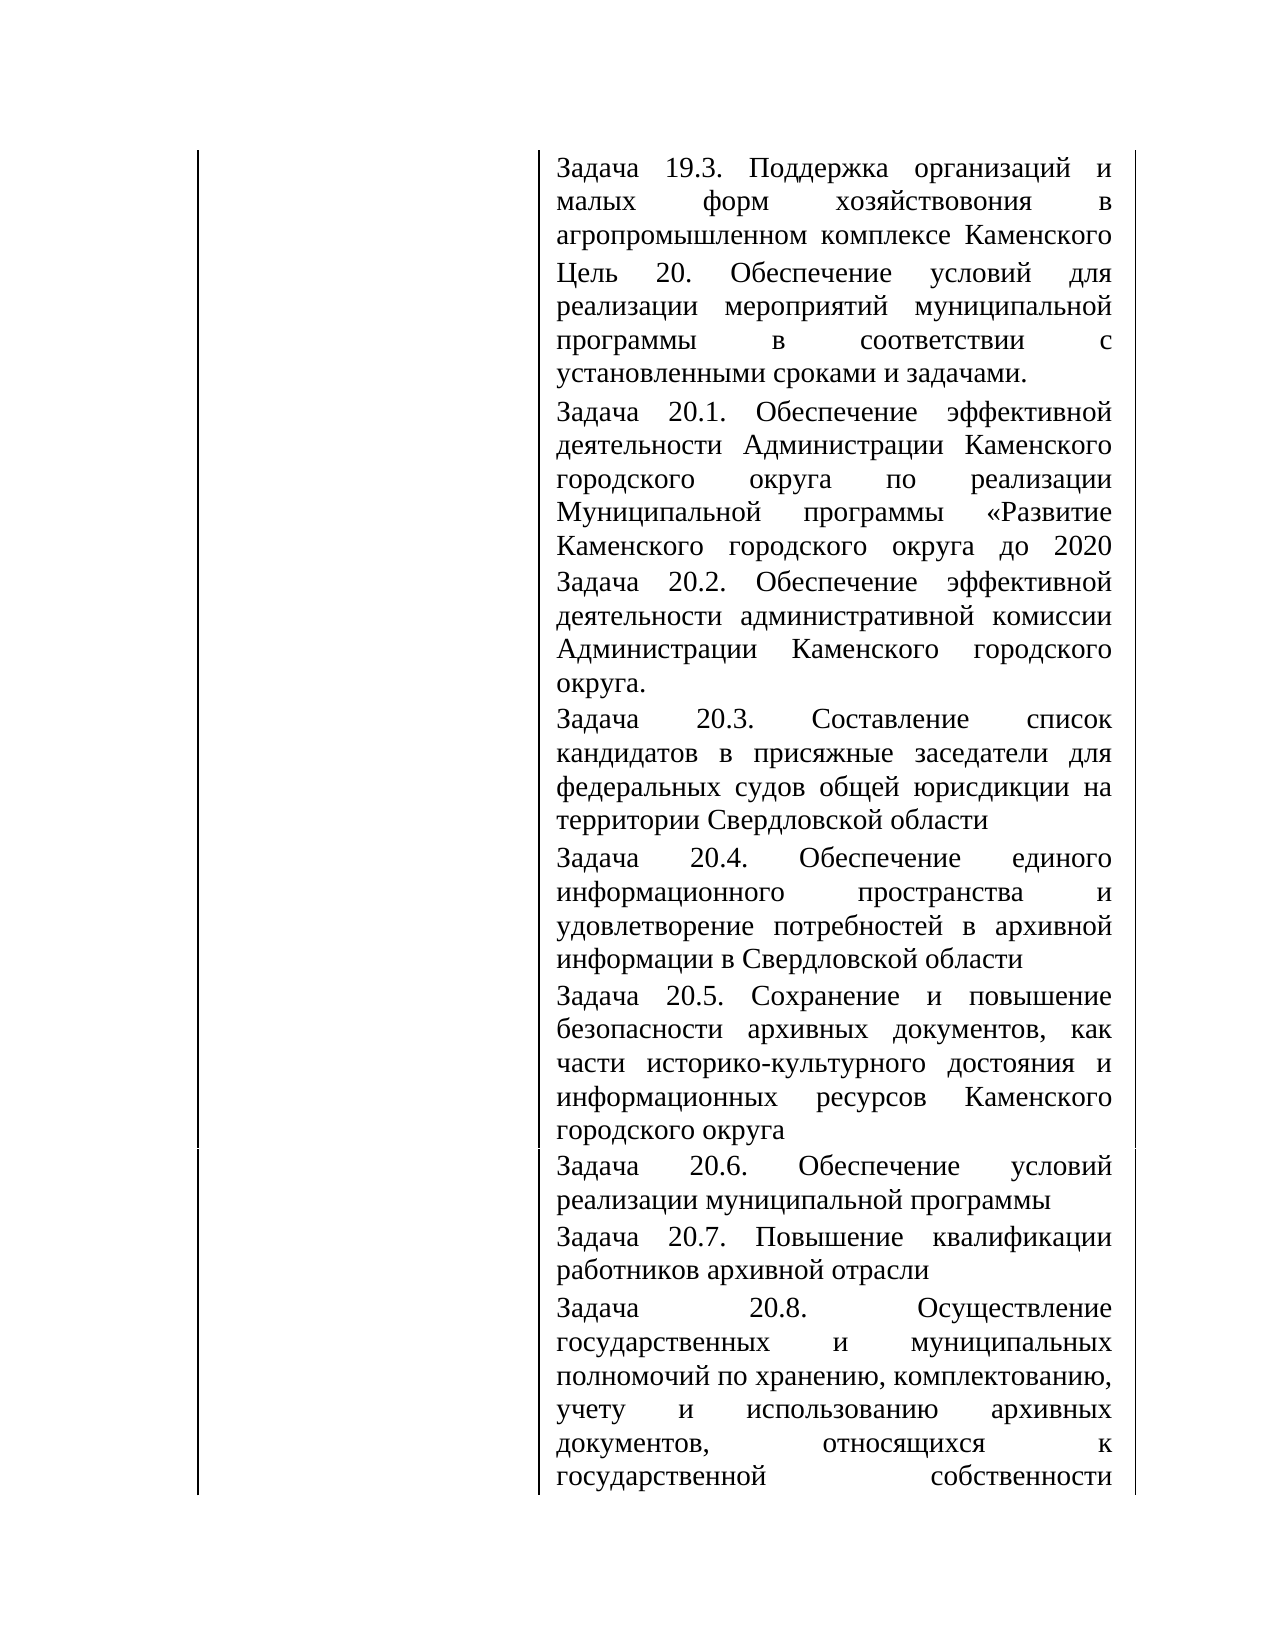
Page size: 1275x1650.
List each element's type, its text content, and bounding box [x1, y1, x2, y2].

text Задача 20.5. Сохранение и повышение безопасности архивных документов, как части историко-культурного достояния и информационных ресурсов Каменского городского округа [556, 978, 1123, 1146]
text Задача 20.2. Обеспечение эффективной деятельности административной комиссии Администрации Каменского городского округа. [556, 564, 1123, 698]
text Задача 20.8. Осуществление государственных и муниципальных полномочий по хранению, комплектованию, учету и использованию архивных документов, относящихся к государственной собственности Свердловской области [556, 1291, 1123, 1495]
text Задача 20.6. Обеспечение условий реализации муниципальной программы [556, 1148, 1123, 1216]
text Задача 20.1. Обеспечение эффективной деятельности Администрации Каменского городского округа по реализации Муниципальной программы «Развитие Каменского городского округа до 2020 года" [556, 394, 1123, 564]
text Задача 20.3. Составление список кандидатов в присяжные заседатели для федеральных судов общей юрисдикции на территории Свердловской области [556, 702, 1123, 836]
text Цель 20. Обеспечение условий для реализации мероприятий муниципальной программы в соответствии с установленными сроками и задачами. [556, 255, 1123, 389]
text Задача 20.4. Обеспечение единого информационного пространства и удовлетворение потребностей в архивной информации в Свердловской области [556, 841, 1123, 975]
text Задача 20.7. Повышение квалификации работников архивной отрасли [556, 1219, 1123, 1286]
text Задача 19.3. Поддержка организаций и малых форм хозяйствовония в агропромышленном комплексе Каменского городского округа [556, 150, 1123, 255]
